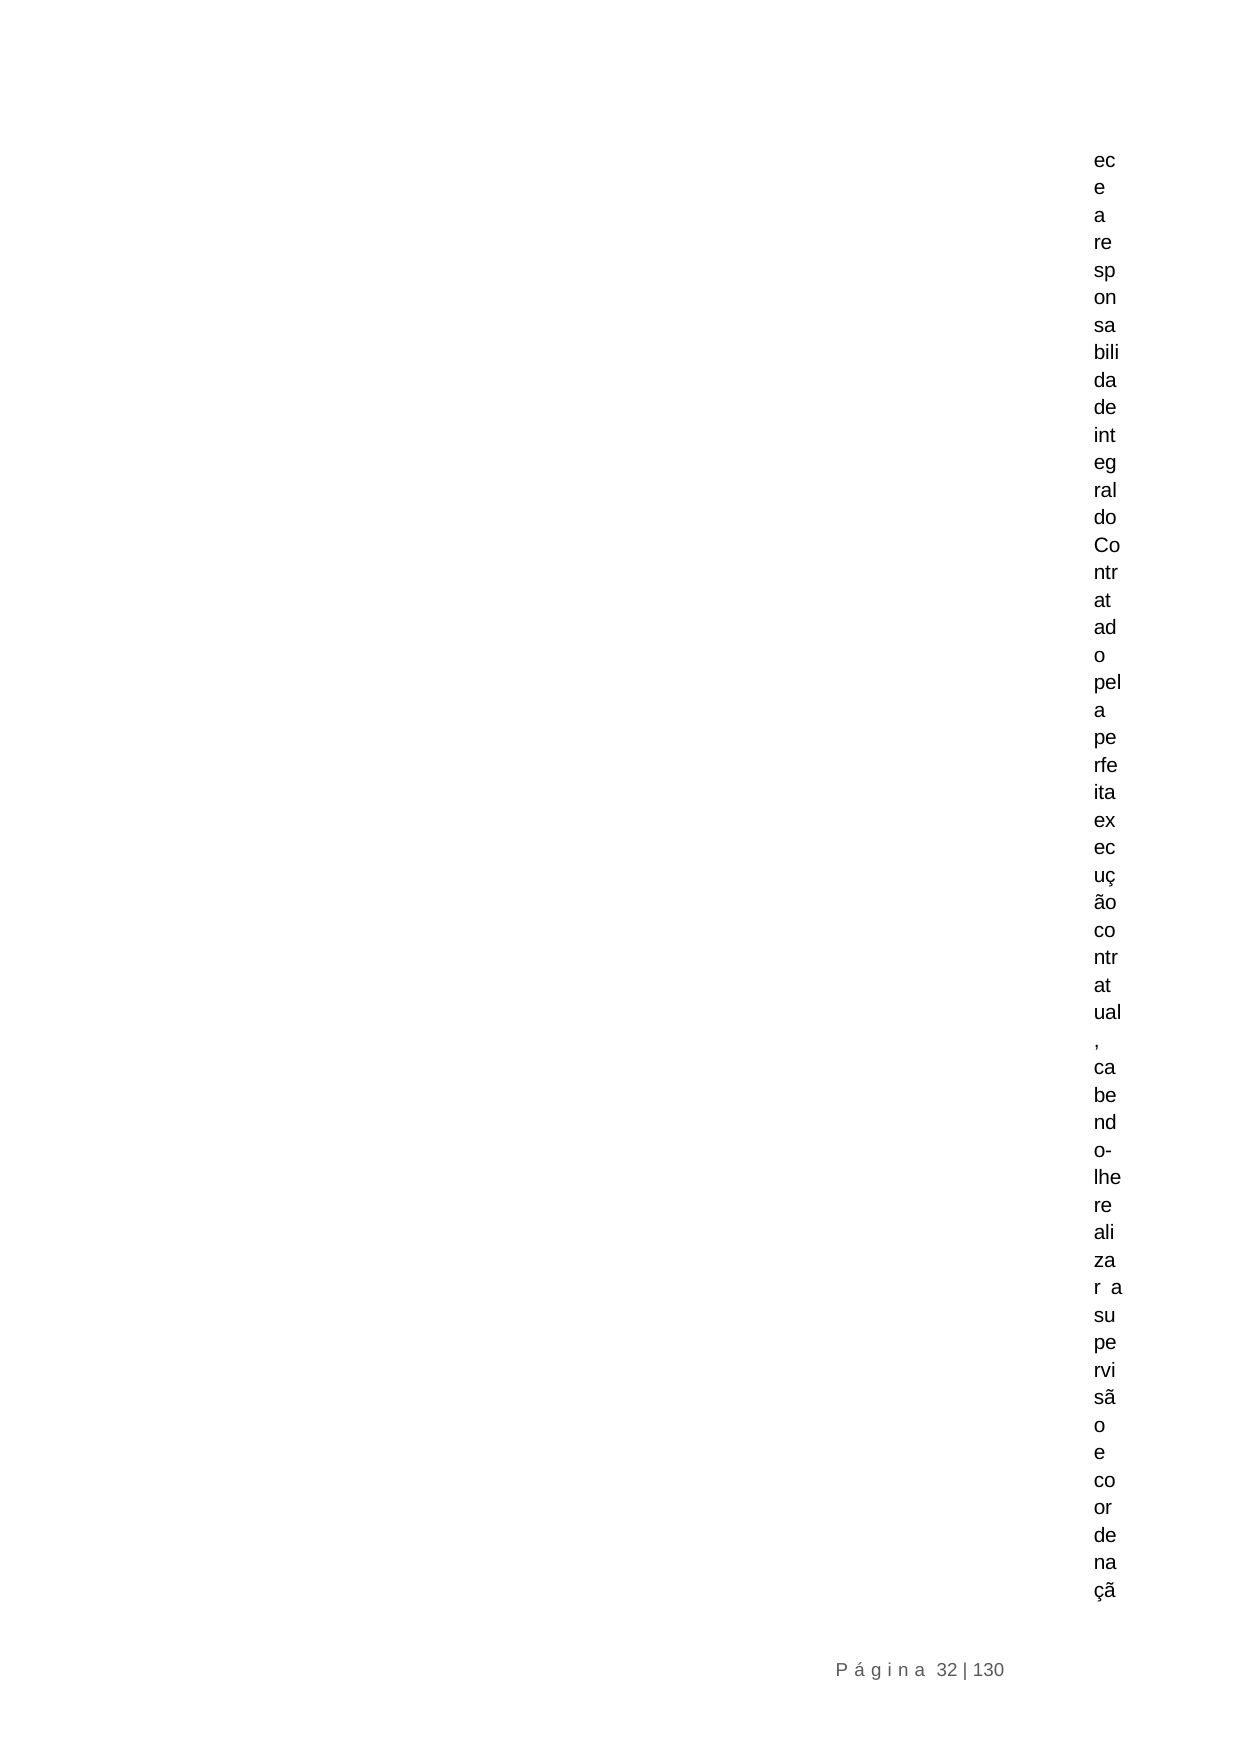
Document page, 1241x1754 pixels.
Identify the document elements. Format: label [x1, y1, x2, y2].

text [1048, 148, 1122, 1602]
